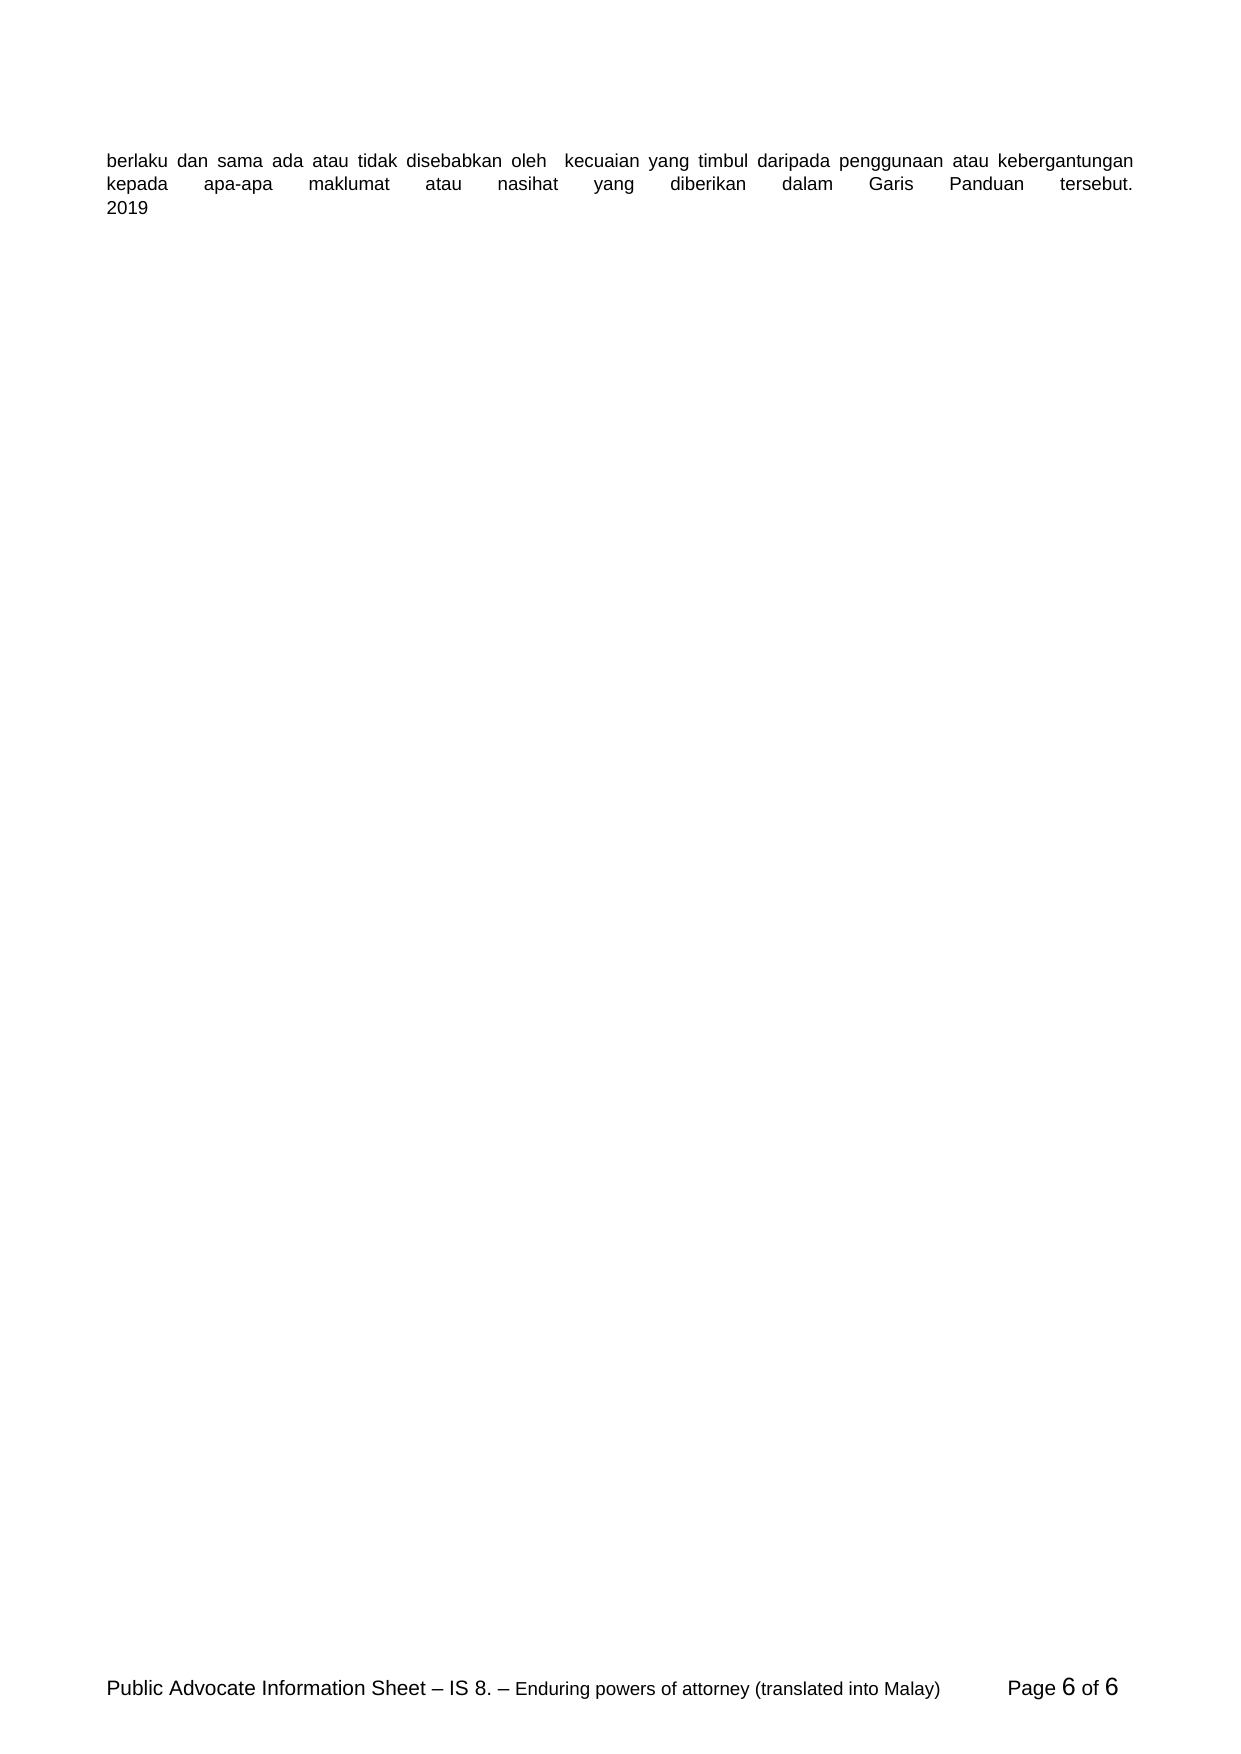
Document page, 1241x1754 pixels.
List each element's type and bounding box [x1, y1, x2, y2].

text [106, 150, 1134, 218]
